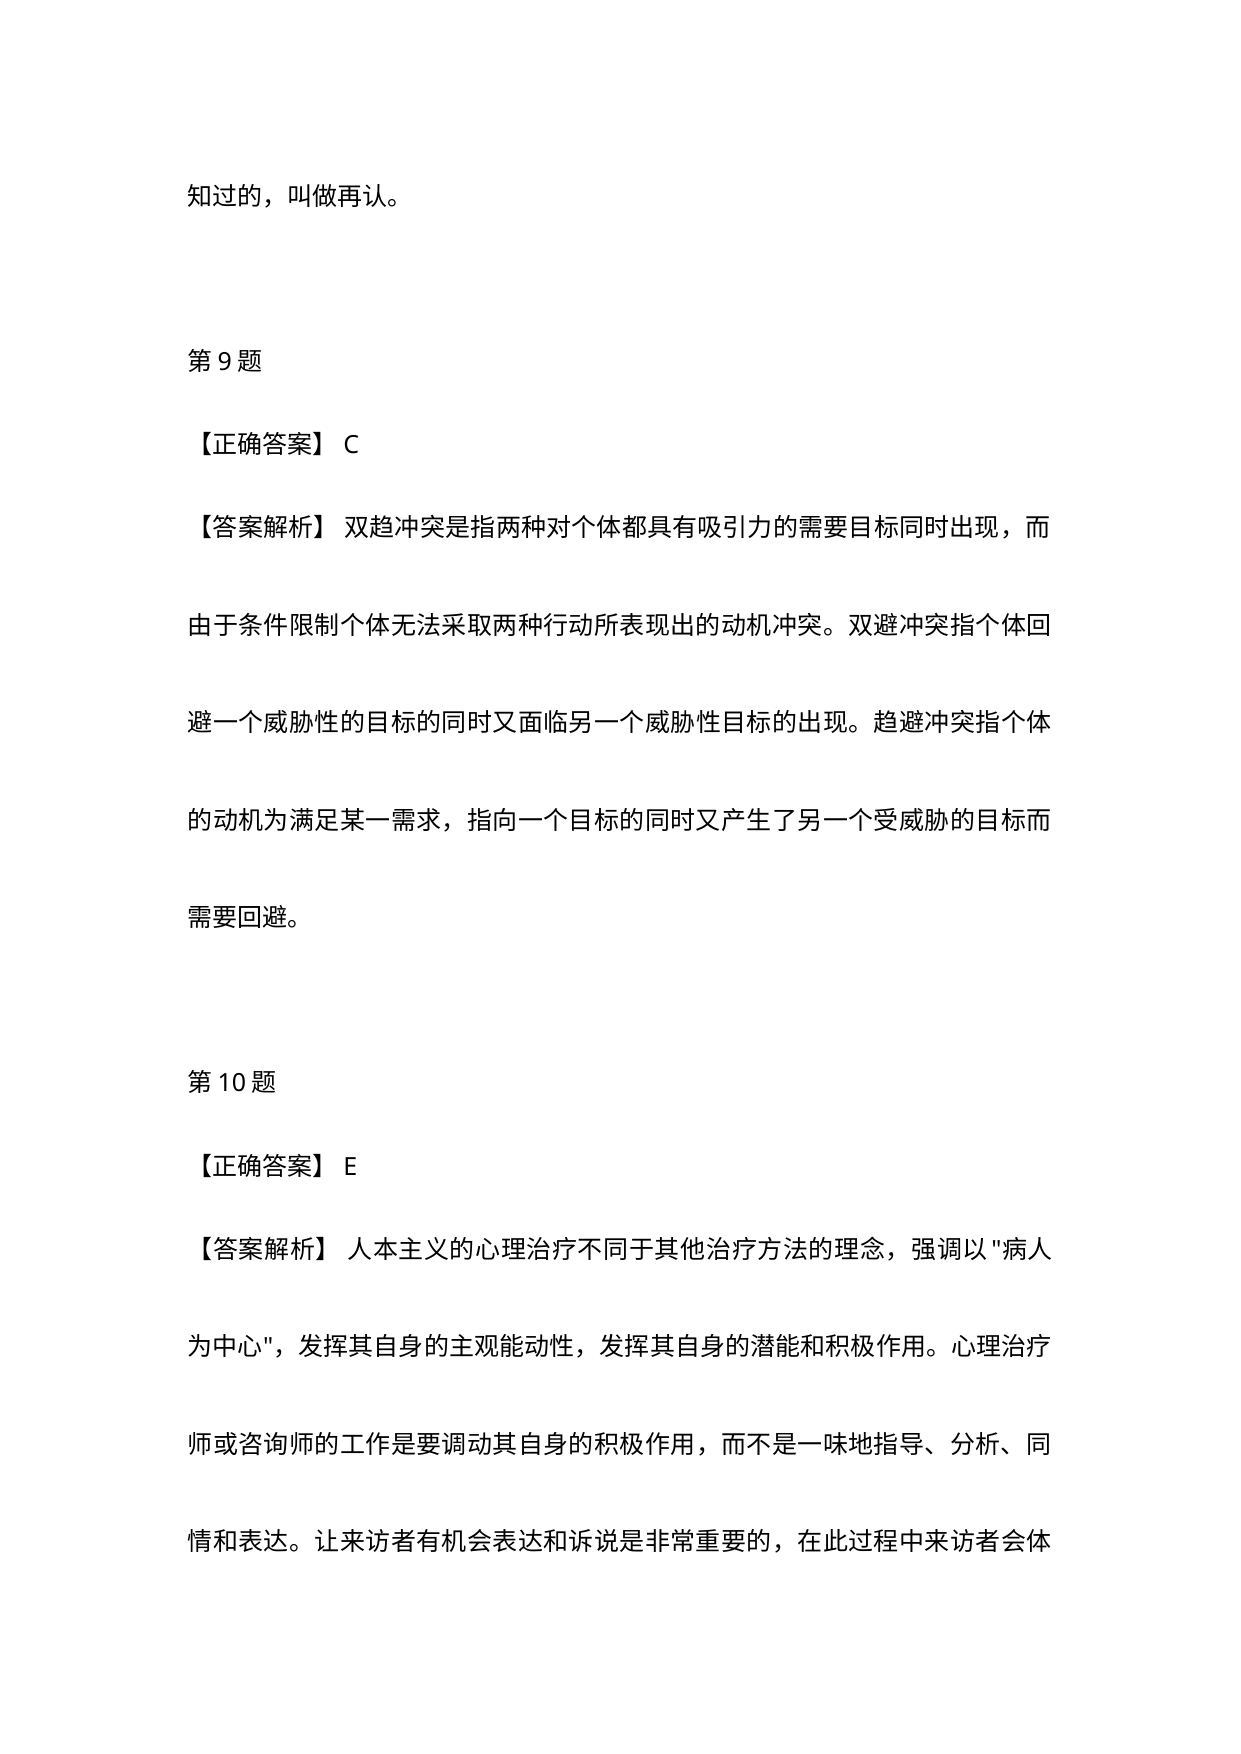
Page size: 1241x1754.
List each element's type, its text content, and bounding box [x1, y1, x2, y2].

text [187, 162, 1053, 227]
text 第9题 [187, 327, 1053, 392]
text 【正确答案】 E [187, 1132, 1053, 1197]
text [187, 1215, 1053, 1572]
text 【正确答案】 C [187, 410, 1053, 475]
text 【答案解析】 双趋冲突是指两种对个体都具有吸引力的需要目标同时出现，而由于条件限制个体无法采取两种行动所表现出的动机冲突。双避冲突指个体回避一个威胁性的目标的同时又面临另一个威胁性目标的出现。趋避冲突指个体的动机为满足某一需求，指向一个目标的同时又产生了另一个受威胁的目标而需要回避。 [187, 493, 1053, 948]
text 第10题 [187, 1048, 1053, 1113]
